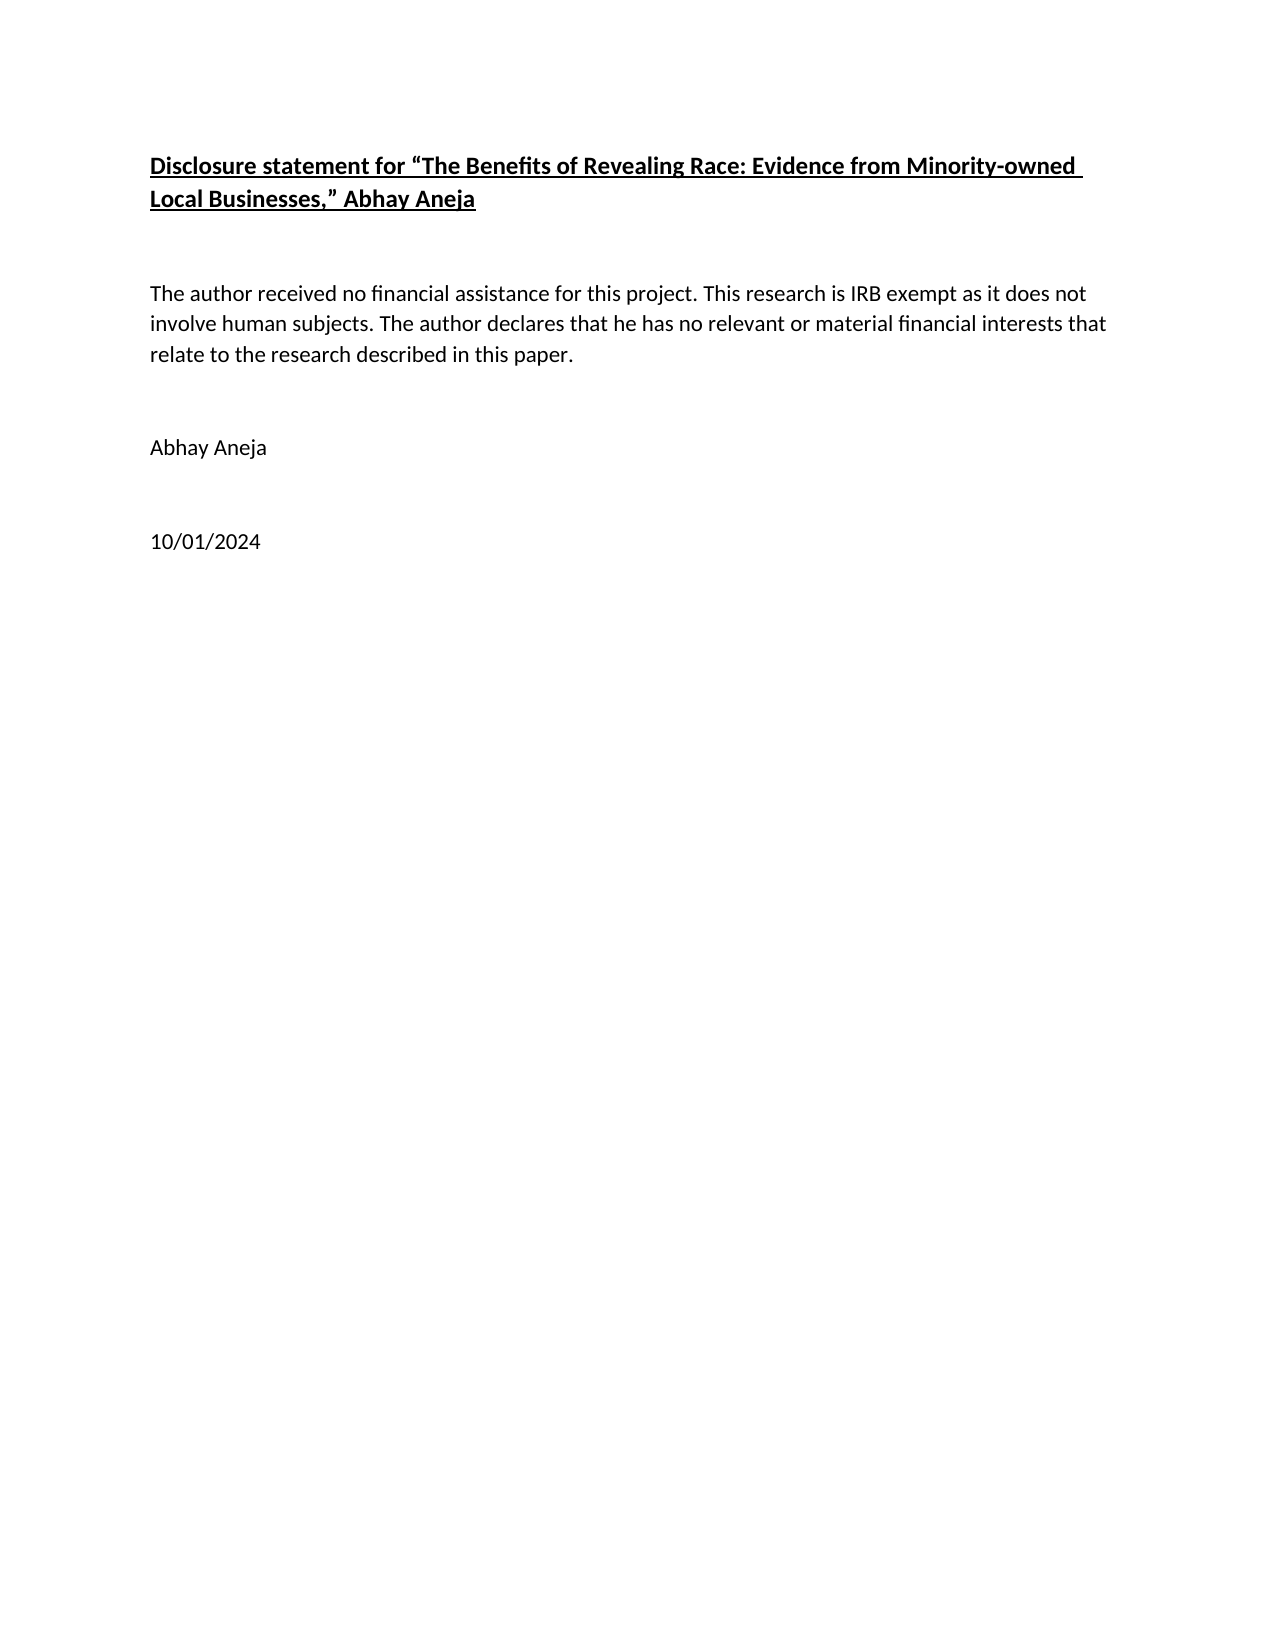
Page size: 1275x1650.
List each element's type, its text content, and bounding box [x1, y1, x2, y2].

text Abhay Aneja [150, 433, 1125, 462]
text Disclosure statement for “The Benefits of Revealing Race: Evidence from Minority-owned Local Businesses,” Abhay Aneja [150, 150, 1125, 213]
text The author received no financial assistance for this project. This research is IRB exempt as it does not involve human subjects. The author declares that he has no relevant or material financial interests that relate to the research described in this paper. [150, 279, 1125, 368]
text 10/01/2024 [150, 527, 1125, 555]
